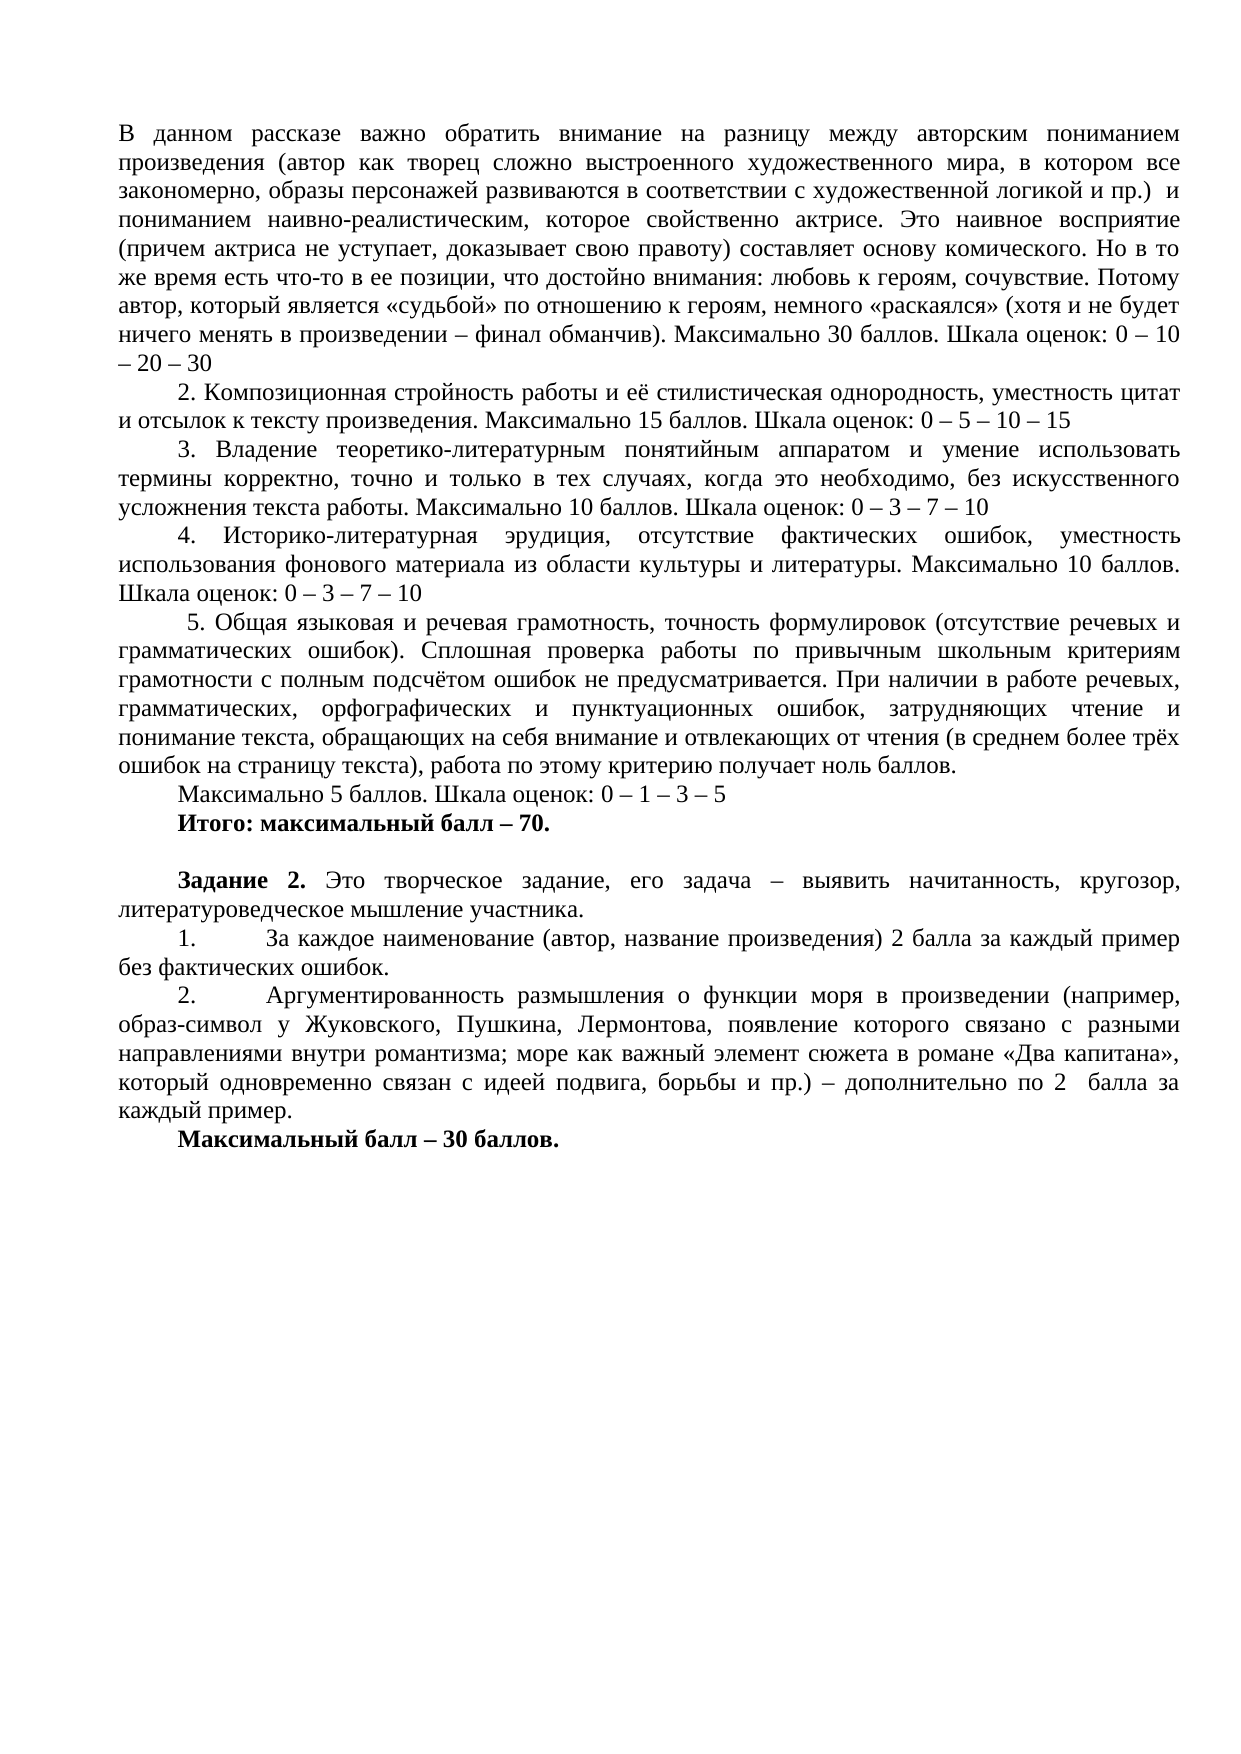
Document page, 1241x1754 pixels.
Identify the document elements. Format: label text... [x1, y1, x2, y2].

text 4. Историко-литературная эрудиция, отсутствие фактических ошибок, уместность использования фонового материала из области культуры и литературы. Максимально 10 баллов. Шкала оценок: 0 – 3 – 7 – 10 [118, 521, 1181, 607]
text 2. Композиционная стройность работы и её стилистическая однородность, уместность цитат и отсылок к тексту произведения. Максимально 15 баллов. Шкала оценок: 0 – 5 – 10 – 15 [118, 377, 1181, 434]
text В данном рассказе важно обратить внимание на разницу между авторским пониманием произведения (автор как творец сложно выстроенного художественного мира, в котором все закономерно, образы персонажей развиваются в соответствии с художественной логикой и пр.) и пониманием наивно-реалистическим, которое свойственно актрисе. Это наивное восприятие (причем актриса не уступает, доказывает свою правоту) составляет основу комического. Но в то же время есть что-то в ее позиции, что достойно внимания: любовь к героям, сочувствие. Потому автор, который является «судьбой» по отношению к героям, немного «раскаялся» (хотя и не будет ничего менять в произведении – финал обманчив). Максимально 30 баллов. Шкала оценок: 0 – 10 – 20 – 30 [118, 118, 1181, 377]
text Максимальный балл – 30 баллов. [118, 1124, 1181, 1153]
list За каждое наименование (автор, название произведения) 2 балла за каждый пример без фактических ошибок. [118, 923, 1181, 981]
text Задание 2. Это творческое задание, его задача – выявить начитанность, кругозор, литературоведческое мышление участника. [118, 866, 1181, 923]
text 5. Общая языковая и речевая грамотность, точность формулировок (отсутствие речевых и грамматических ошибок). Сплошная проверка работы по привычным школьным критериям грамотности с полным подсчётом ошибок не предусматривается. При наличии в работе речевых, грамматических, орфографических и пунктуационных ошибок, затрудняющих чтение и понимание текста, обращающих на себя внимание и отвлекающих от чтения (в среднем более трёх ошибок на страницу текста), работа по этому критерию получает ноль баллов. [118, 607, 1181, 779]
text Максимально 5 баллов. Шкала оценок: 0 – 1 – 3 – 5 [118, 779, 1181, 808]
text Итого: максимальный балл – 70. [118, 808, 1181, 837]
text 3. Владение теоретико-литературным понятийным аппаратом и умение использовать термины корректно, точно и только в тех случаях, когда это необходимо, без искусственного усложнения текста работы. Максимально 10 баллов. Шкала оценок: 0 – 3 – 7 – 10 [118, 434, 1181, 521]
list Аргументированность размышления о функции моря в произведении (например, образ-символ у Жуковского, Пушкина, Лермонтова, появление которого связано с разными направлениями внутри романтизма; море как важный элемент сюжета в романе «Два капитана», который одновременно связан с идеей подвига, борьбы и пр.) – дополнительно по 2 балла за каждый пример. [118, 981, 1181, 1124]
